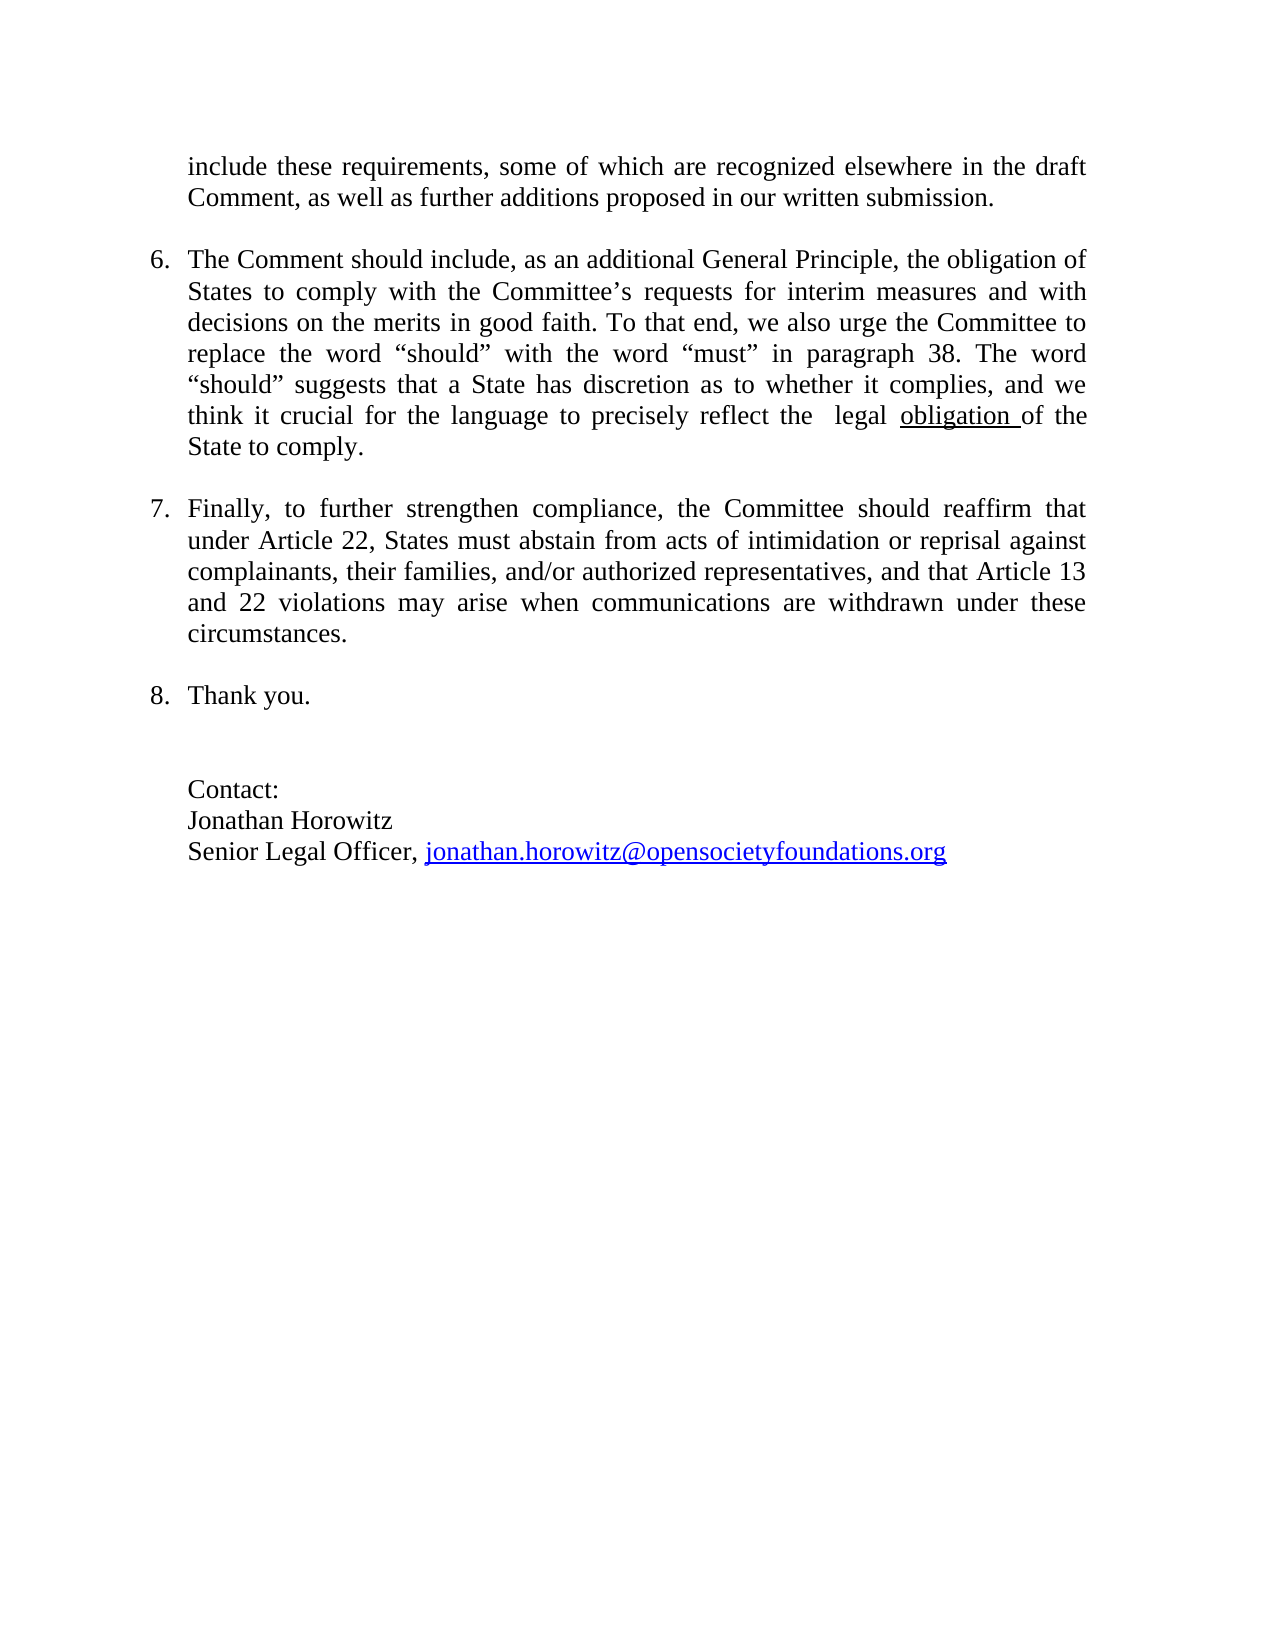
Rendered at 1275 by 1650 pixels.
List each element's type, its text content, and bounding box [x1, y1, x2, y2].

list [150, 150, 1087, 212]
list Thank you. [150, 679, 1087, 711]
list Finally, to further strengthen compliance, the Committee should reaffirm that under Article 22, States must abstain from acts of intimidation or reprisal against complainants, their families, and/or authorized representatives, and that Article 13 and 22 violations may arise when communications are withdrawn under these circumstances. [150, 493, 1087, 648]
text Senior Legal Officer, jonathan.horowitz@opensocietyfoundations.org [187, 835, 1087, 866]
text Contact: [187, 773, 1087, 804]
text Jonathan Horowitz [187, 804, 1087, 835]
list The Comment should include, as an additional General Principle, the obligation of States to comply with the Committee’s requests for interim measures and with decisions on the merits in good faith. To that end, we also urge the Committee to replace the word “should” with the word “must” in paragraph 38. The word “should” suggests that a State has discretion as to whether it complies, and we think it crucial for the language to precisely reflect the legal obligation of the State to comply. [150, 243, 1087, 461]
